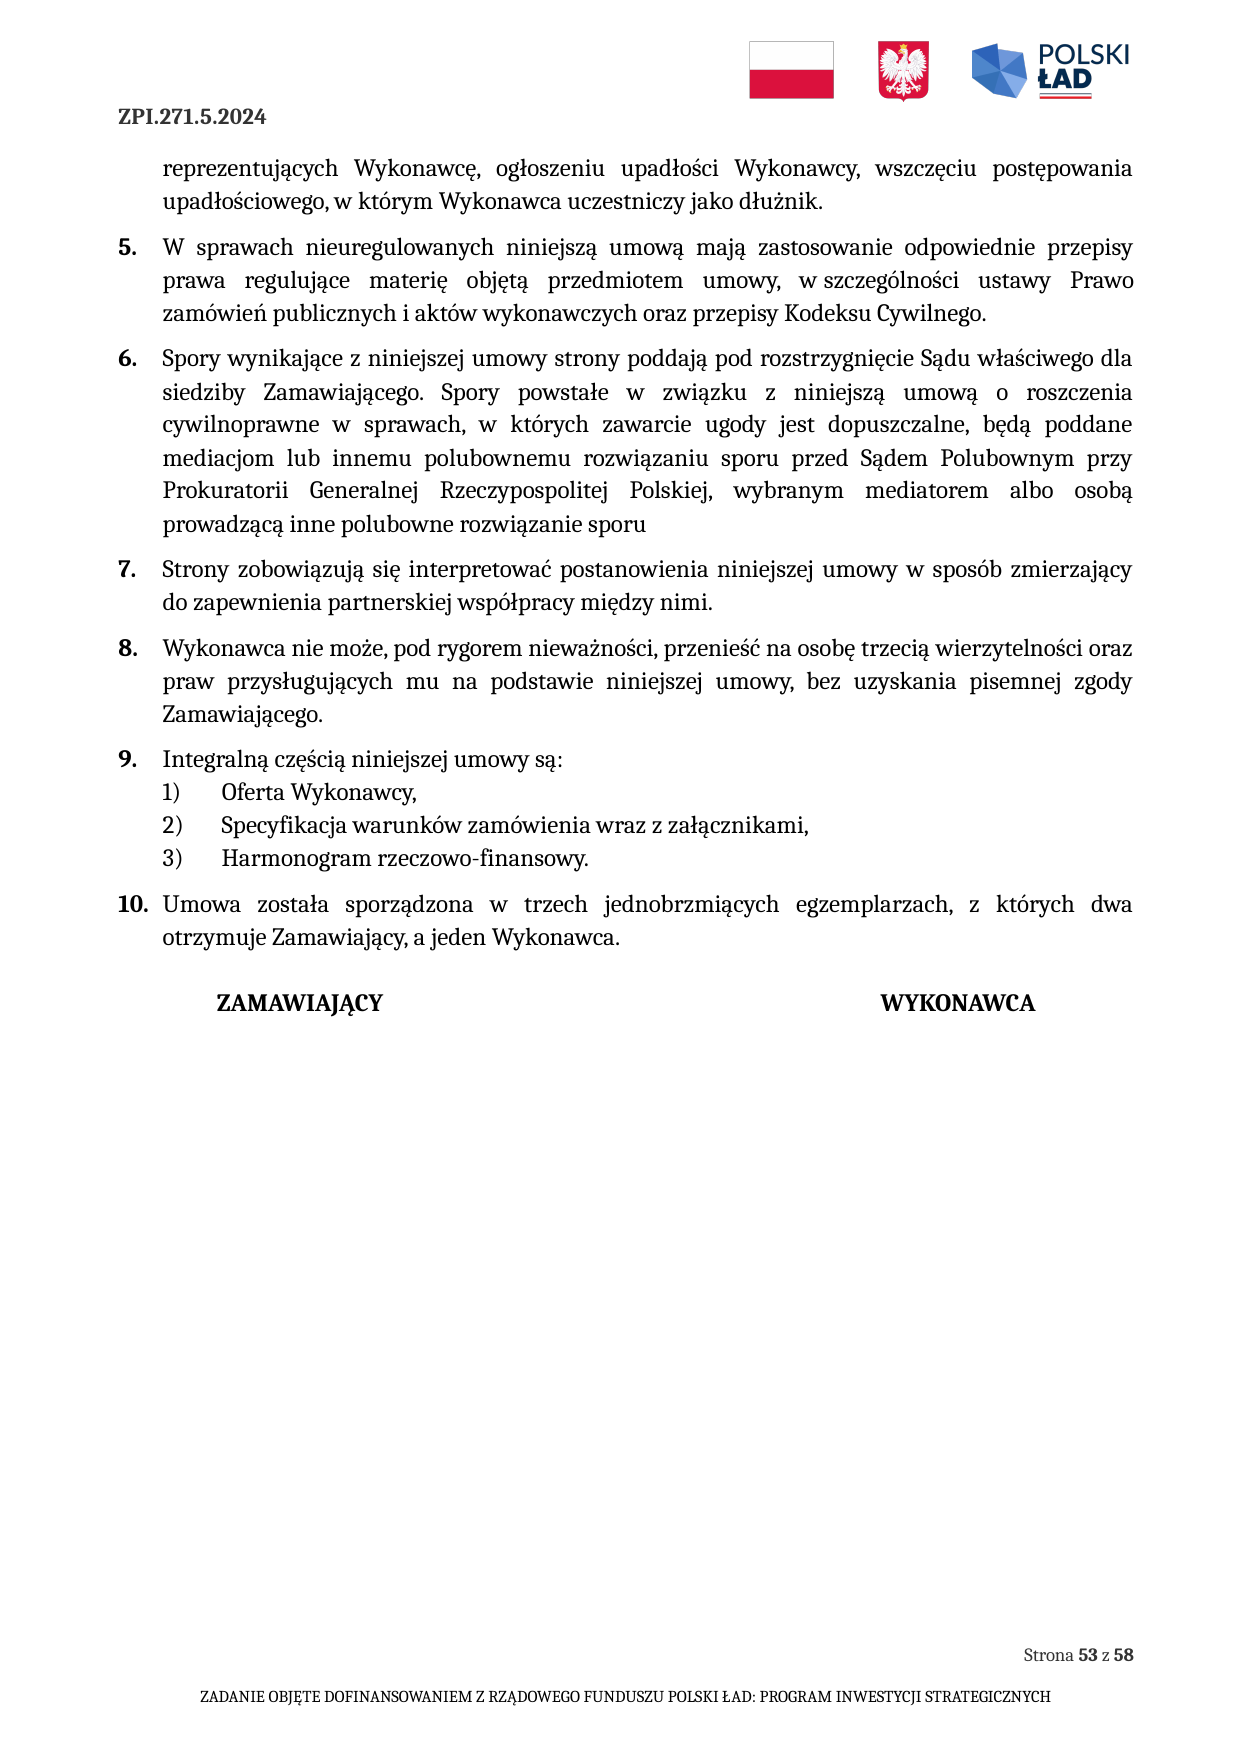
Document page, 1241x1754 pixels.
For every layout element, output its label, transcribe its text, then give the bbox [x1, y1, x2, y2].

list Oferta Wykonawcy, [162, 778, 1134, 807]
picture [743, 35, 1134, 105]
list W sprawach nieuregulowanych niniejszą umową mają zastosowanie odpowiednie przepisy prawa regulujące materię objętą przedmiotem umowy, w szczególności ustawy Prawo zamówień publicznych i aktów wykonawczych oraz przepisy Kodeksu Cywilnego. [118, 233, 1134, 328]
list Strony zobowiązują się interpretować postanowienia niniejszej umowy w sposób zmierzający do zapewnienia partnerskiej współpracy między nimi. [118, 555, 1134, 617]
list Integralną częścią niniejszej umowy są: [118, 745, 1134, 774]
list Umowa została sporządzona w trzech jednobrzmiących egzemplarzach, z których dwa otrzymuje Zamawiający, a jeden Wykonawca. [118, 890, 1134, 951]
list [118, 154, 1134, 216]
list Wykonawca nie może, pod rygorem nieważności, przenieść na osobę trzecią wierzytelności oraz praw przysługujących mu na podstawie niniejszej umowy, bez uzyskania pisemnej zgody Zamawiającego. [118, 633, 1134, 728]
list Spory wynikające z niniejszej umowy strony poddają pod rozstrzygnięcie Sądu właściwego dla siedziby Zamawiającego. Spory powstałe w związku z niniejszą umową o roszczenia cywilnoprawne w sprawach, w których zawarcie ugody jest dopuszczalne, będą poddane mediacjom lub innemu polubownemu rozwiązaniu sporu przed Sądem Polubownym przy Prokuratorii Generalnej Rzeczypospolitej Polskiej, wybranym mediatorem albo osobą prowadzącą inne polubowne rozwiązanie sporu [118, 344, 1134, 538]
text ZAMAWIAJĄCY WYKONAWCA [118, 989, 1134, 1017]
list Specyfikacja warunków zamówienia wraz z załącznikami, [162, 811, 1134, 840]
list Harmonogram rzeczowo-finansowy. [162, 844, 1134, 873]
